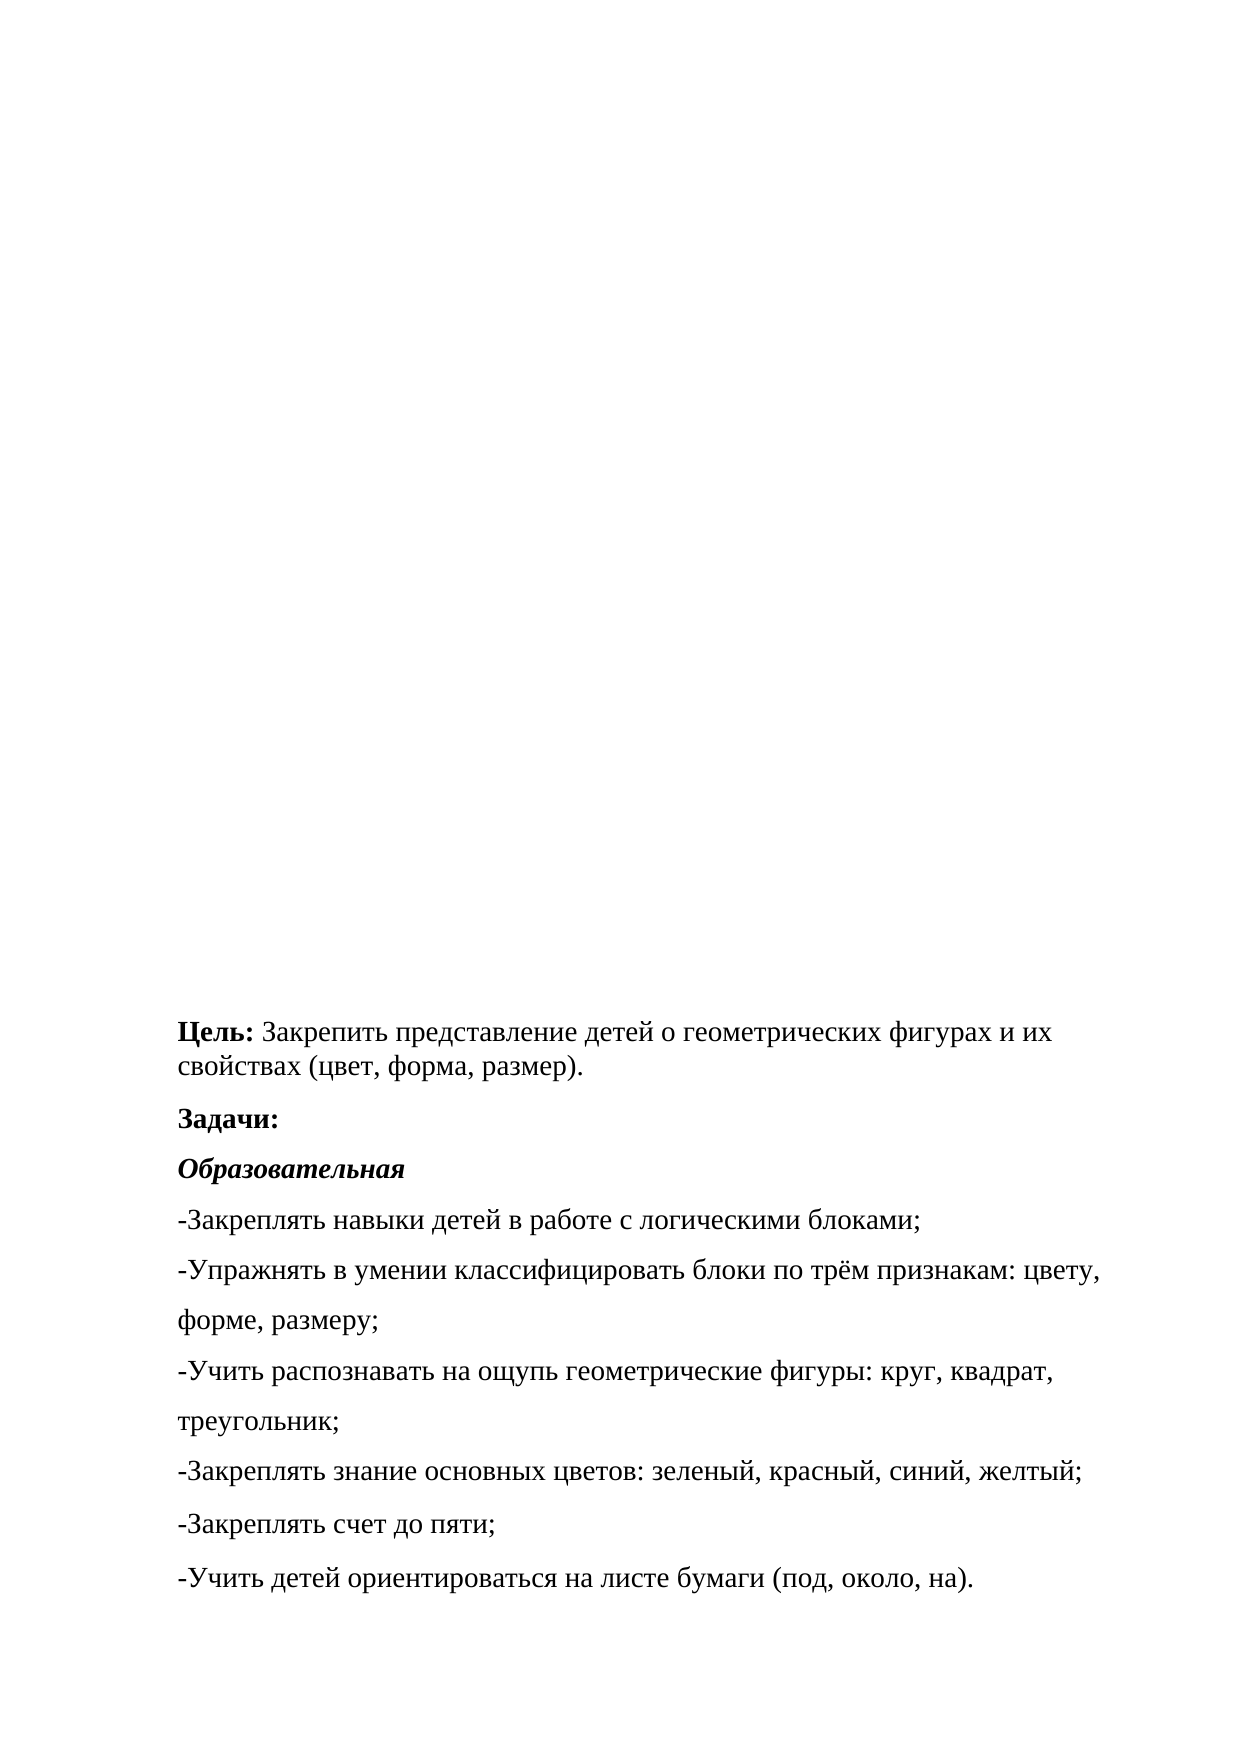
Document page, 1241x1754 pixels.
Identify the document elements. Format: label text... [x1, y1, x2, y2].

text -Учить распознавать на ощупь геометрические фигуры: круг, квадрат, треугольник; [177, 1353, 1152, 1437]
text -Закреплять счет до пяти; [177, 1507, 1152, 1540]
text Цель: Закрепить представление детей о геометрических фигурах и их свойствах (цвет, форма, размер). [177, 1014, 1152, 1082]
text -Закреплять знание основных цветов: зеленый, красный, синий, желтый; [177, 1453, 1152, 1487]
text -Упражнять в умении классифицировать блоки по трём признакам: цвету, форме, размеру; [177, 1252, 1152, 1336]
text -Закреплять навыки детей в работе с логическими блоками; [177, 1202, 1152, 1235]
text Задачи: [177, 1101, 1152, 1135]
text Образовательная [177, 1152, 1152, 1185]
text -Учить детей ориентироваться на листе бумаги (под, около, на). [177, 1560, 1152, 1593]
